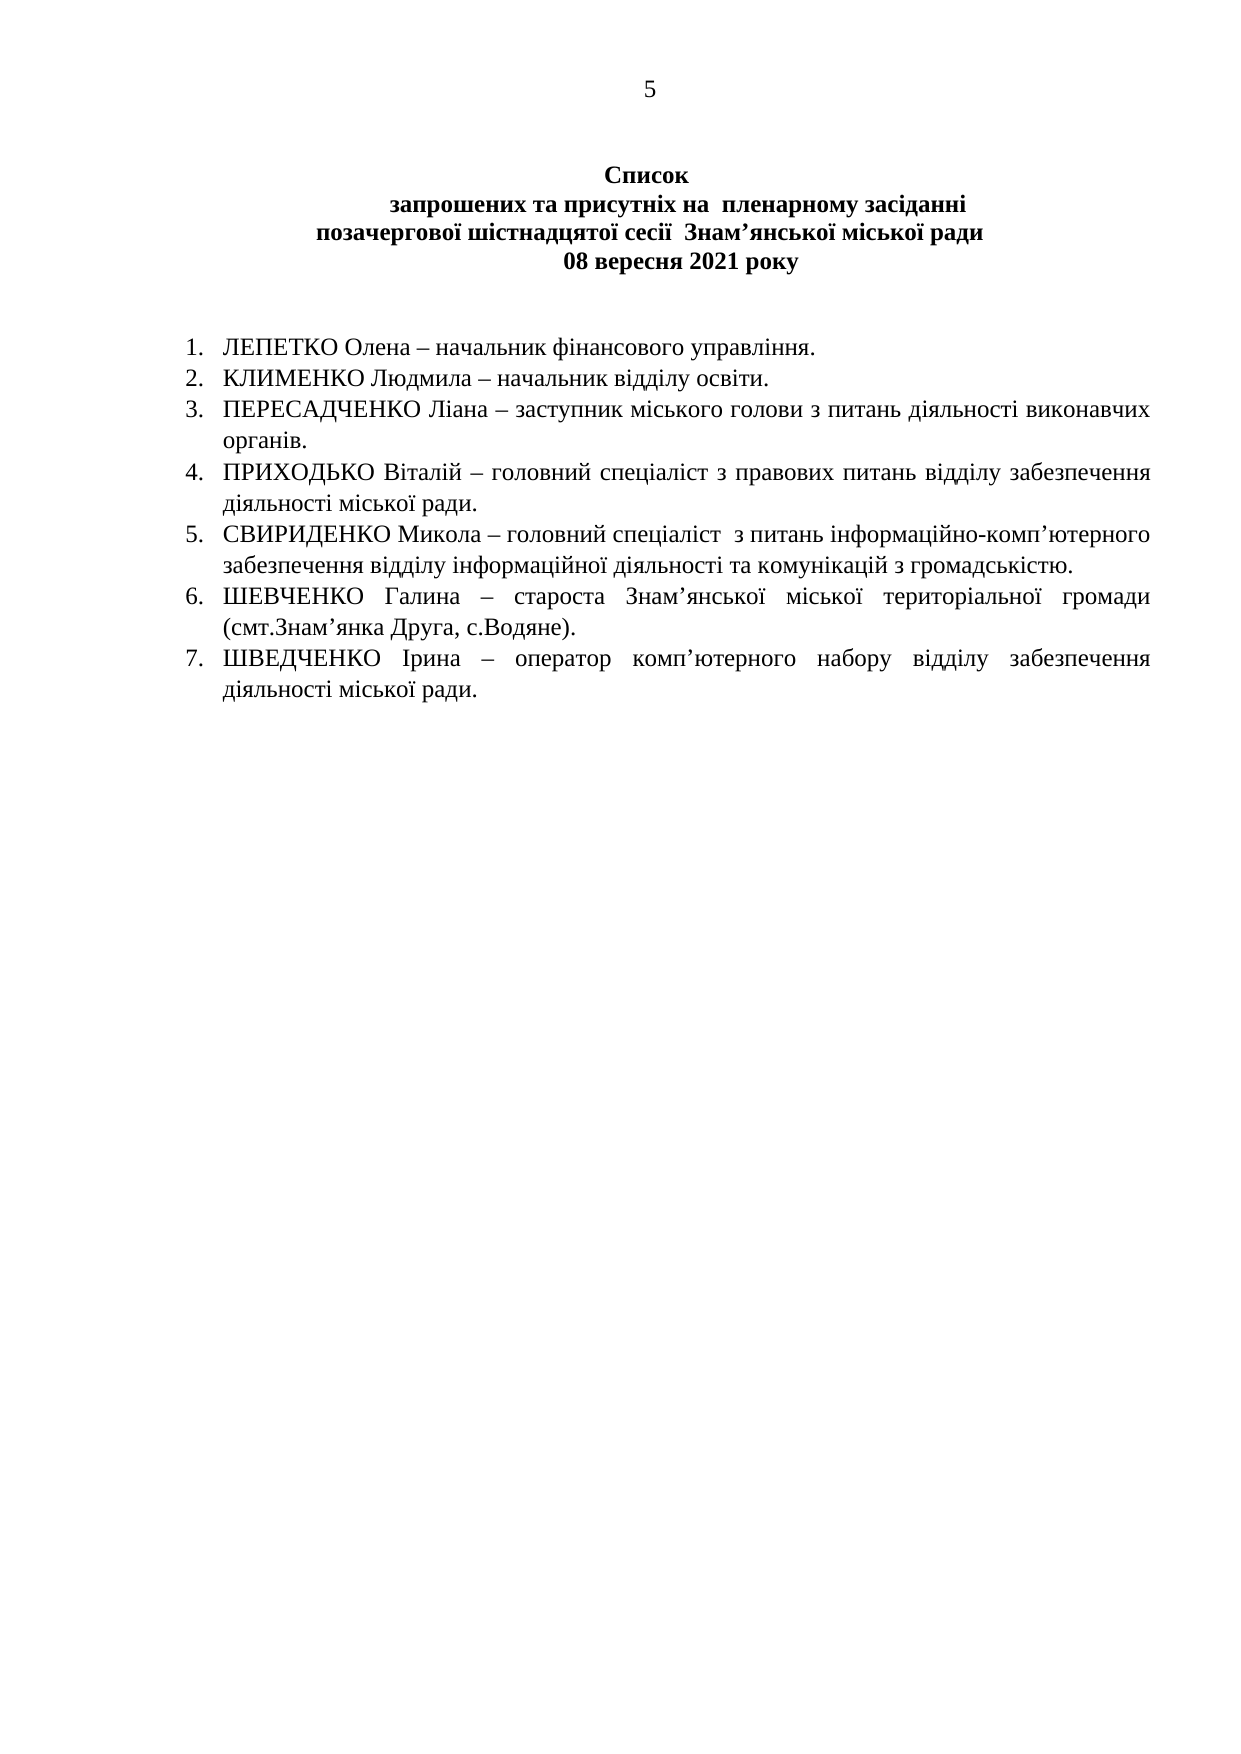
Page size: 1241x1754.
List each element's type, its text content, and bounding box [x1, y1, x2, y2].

list ШЕВЧЕНКО Галина – староста Знам’янської міської територіальної громади (смт.Знам’янка Друга, с.Водяне). [185, 581, 1152, 641]
list ПРИХОДЬКО Віталій – головний спеціаліст з правових питань відділу забезпечення діяльності міської ради. [185, 457, 1152, 516]
list СВИРИДЕНКО Микола – головний спеціаліст з питань інформаційно-комп’ютерного забезпечення відділу інформаційної діяльності та комунікацій з громадськістю. [185, 519, 1152, 578]
list ЛЕПЕТКО Олена – начальник фінансового управління. [185, 332, 1152, 361]
list ШВЕДЧЕНКО Ірина – оператор комп’ютерного набору відділу забезпечення діяльності міської ради. [185, 643, 1152, 703]
list 08 вересня 2021 року [210, 246, 1152, 275]
text запрошених та присутніх на пленарному засіданні [148, 189, 1152, 217]
text позачергової шістнадцятої сесії Знам’янської міської ради [148, 217, 1152, 246]
list ПЕРЕСАДЧЕНКО Ліана – заступник міського голови з питань діяльності виконавчих органів. [185, 394, 1152, 454]
list КЛИМЕНКО Людмила – начальник відділу освіти. [185, 363, 1152, 392]
text Список [443, 160, 1152, 189]
